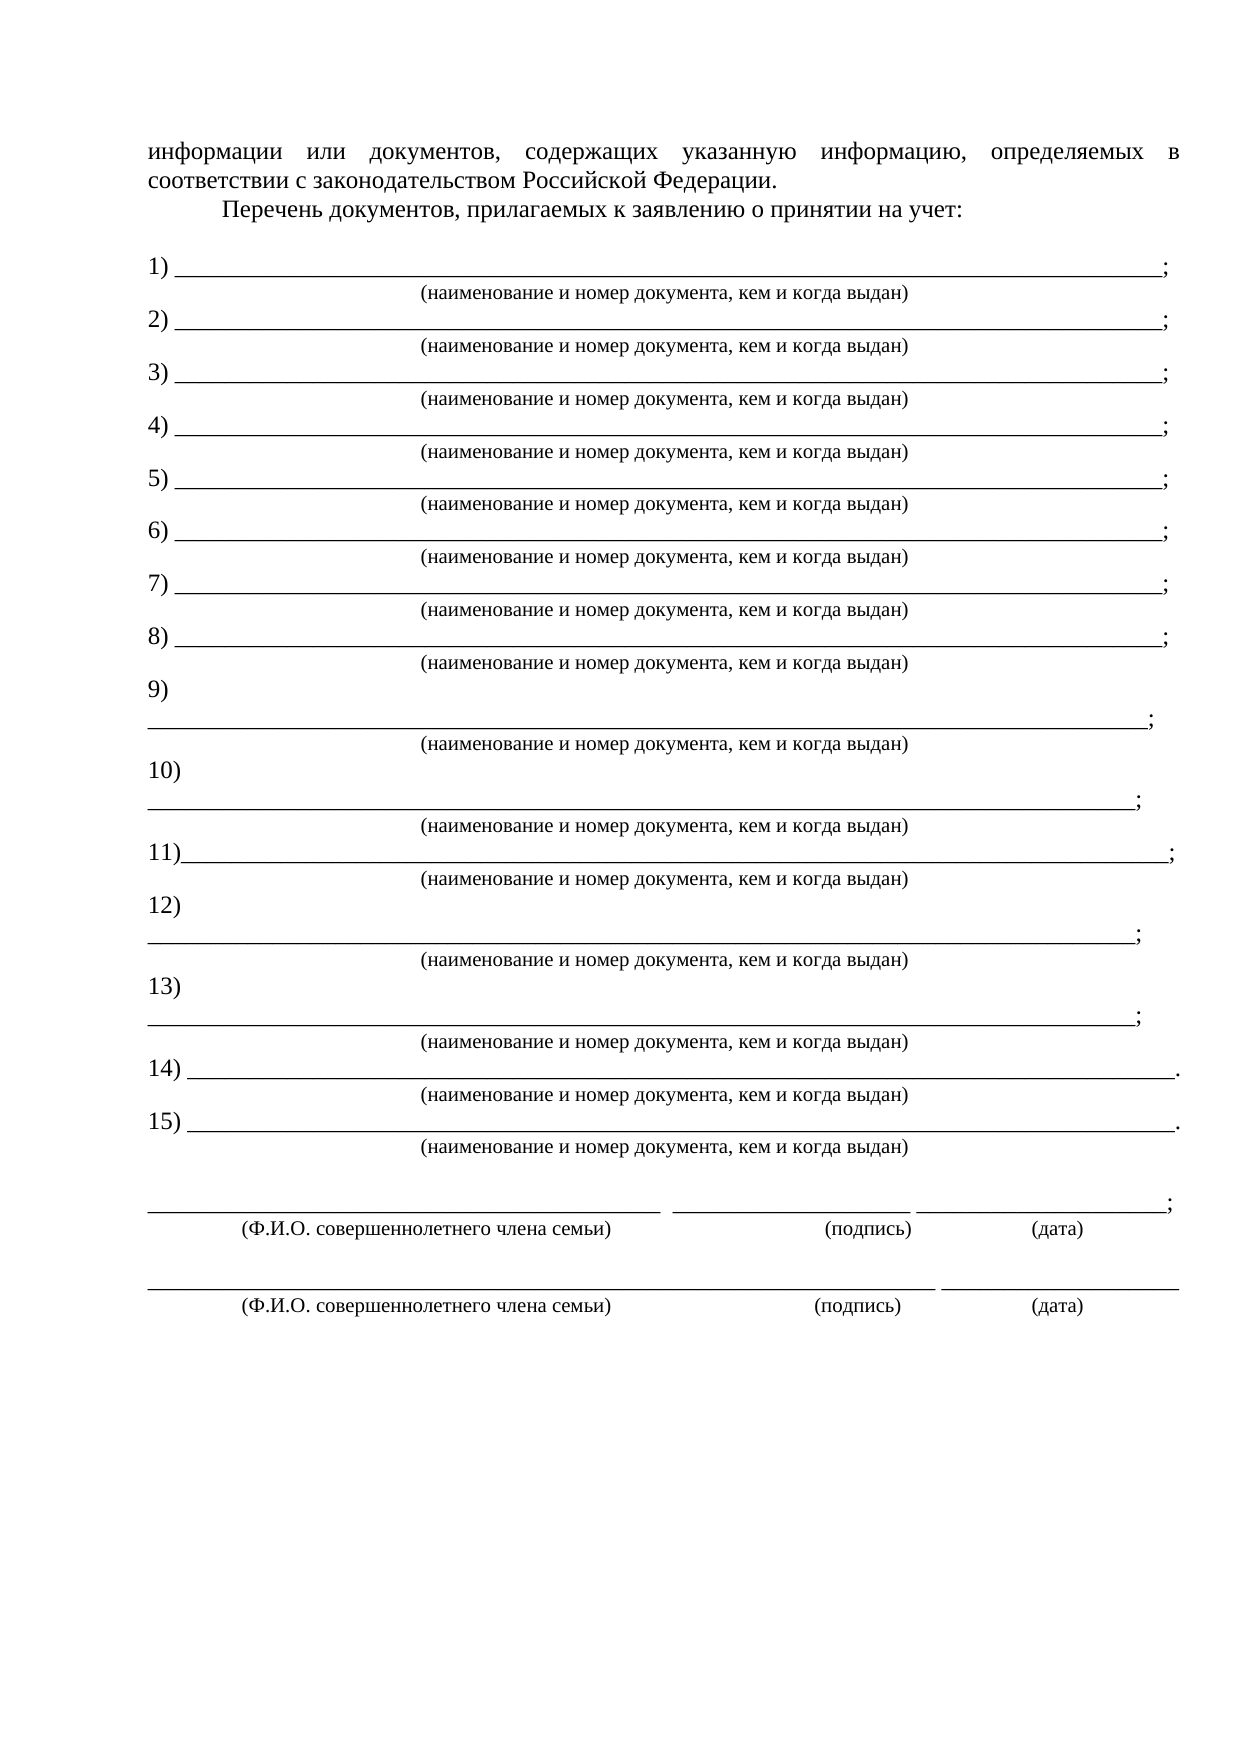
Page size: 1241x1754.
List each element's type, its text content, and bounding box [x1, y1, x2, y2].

text (Ф.И.О. совершеннолетнего члена семьи) (подпись) (дата) [148, 1216, 1181, 1240]
text (наименование и номер документа, кем и когда выдан) [148, 866, 1181, 890]
text (наименование и номер документа, кем и когда выдан) [148, 731, 1181, 755]
text 3) _______________________________________________________________________________; [148, 357, 1181, 386]
text 4) _______________________________________________________________________________; [148, 410, 1181, 438]
text 5) _______________________________________________________________________________; [148, 463, 1181, 491]
text (наименование и номер документа, кем и когда выдан) [148, 813, 1181, 837]
text (наименование и номер документа, кем и когда выдан) [148, 597, 1181, 621]
text 1) _______________________________________________________________________________; [148, 251, 1181, 280]
text (наименование и номер документа, кем и когда выдан) [148, 491, 1181, 515]
text (наименование и номер документа, кем и когда выдан) [148, 544, 1181, 568]
text (наименование и номер документа, кем и когда выдан) [148, 947, 1181, 971]
text Перечень документов, прилагаемых к заявлению о принятии на учет: [148, 194, 1181, 223]
text 12) _______________________________________________________________________________; [148, 890, 1181, 947]
text (наименование и номер документа, кем и когда выдан) [148, 1082, 1181, 1106]
text (наименование и номер документа, кем и когда выдан) [148, 1134, 1181, 1158]
text (наименование и номер документа, кем и когда выдан) [148, 650, 1181, 674]
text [148, 136, 1181, 194]
text 11)_______________________________________________________________________________; [148, 837, 1181, 866]
text 9) ________________________________________________________________________________; [148, 674, 1181, 731]
text 6) _______________________________________________________________________________; [148, 515, 1181, 544]
text (наименование и номер документа, кем и когда выдан) [148, 386, 1181, 410]
text 8) _______________________________________________________________________________; [148, 621, 1181, 650]
text 7) _______________________________________________________________________________; [148, 568, 1181, 597]
text 10) _______________________________________________________________________________; [148, 755, 1181, 813]
text 2) _______________________________________________________________________________; [148, 304, 1181, 333]
text (наименование и номер документа, кем и когда выдан) [148, 280, 1181, 304]
text _______________________________________________________________ ___________________ [148, 1264, 1181, 1293]
text 13) _______________________________________________________________________________; [148, 971, 1181, 1029]
text (наименование и номер документа, кем и когда выдан) [148, 438, 1181, 463]
text (наименование и номер документа, кем и когда выдан) [148, 333, 1181, 357]
text _________________________________________ ___________________ ____________________; [148, 1187, 1181, 1216]
text 15) _______________________________________________________________________________. [148, 1106, 1181, 1134]
text (наименование и номер документа, кем и когда выдан) [148, 1029, 1181, 1053]
text 14) _______________________________________________________________________________. [148, 1053, 1181, 1082]
text (Ф.И.О. совершеннолетнего члена семьи) (подпись) (дата) [148, 1293, 1181, 1317]
